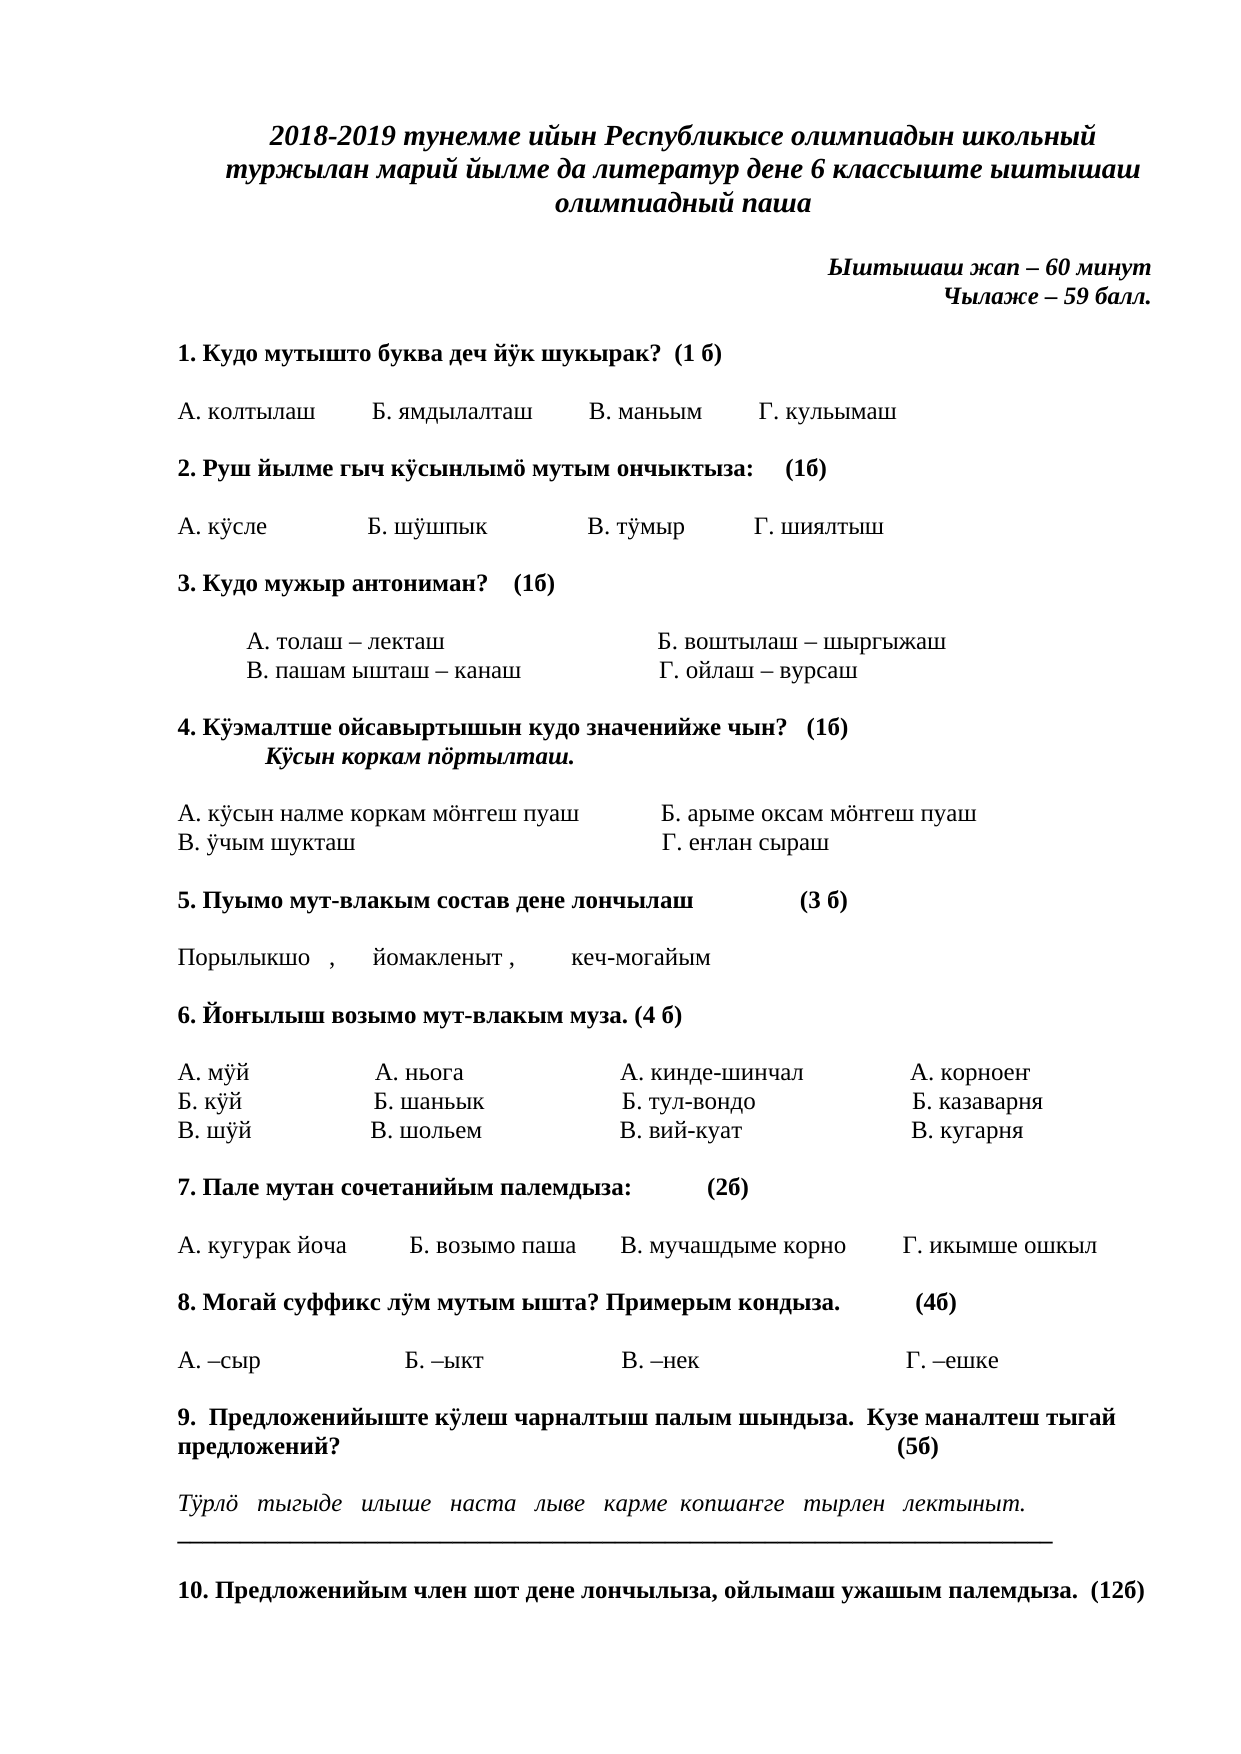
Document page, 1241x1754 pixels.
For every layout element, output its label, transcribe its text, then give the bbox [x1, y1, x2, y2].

text 7. Пале мутан сочетанийым палемдыза: (2б) [177, 1172, 1152, 1201]
text 9. Предложенийыште кӱлеш чарналтыш палым шындыза. Кузе маналтеш тыгай предложений? (5б) [177, 1402, 1152, 1460]
text 8. Могай суффикс лӱм мутым ышта? Примерым кондыза. (4б) [177, 1287, 1152, 1316]
text А. толаш – лекташ Б. воштылаш – шыргыжаш [177, 626, 1152, 655]
text ______________________________________________________________________ [177, 1517, 1152, 1546]
text 5. Пуымо мут-влакым состав дене лончылаш (3 б) [177, 885, 1152, 913]
text Порылыкшо , йомакленыт , кеч-могайым [177, 942, 1152, 971]
text А. кӱсын налме коркам мӧҥгеш пуаш Б. арыме оксам мӧҥгеш пуаш [177, 798, 1152, 827]
text 4. Кӱэмалтше ойсавыртышын кудо значенийже чын? (1б) [177, 712, 1152, 741]
text 2. Руш йылме гыч кӱсынлымӧ мутым ончыктыза: (1б) [177, 453, 1152, 482]
text В. шӱй В. шольем В. вий-куат В. кугарня [177, 1115, 1152, 1143]
text 2018-2019 тунемме ийын Республикысе олимпиадын школьный туржылан марий йылме да литератур дене 6 классыште ыштышаш олимпиадный паша [215, 118, 1152, 219]
text Б. кӱй Б. шаньык Б. тул-вондо Б. казаварня [177, 1086, 1152, 1115]
text 1. Кудо мутышто буква деч йӱк шукырак? (1 б) [177, 338, 1152, 367]
text А. кугурак йоча Б. возымо паша В. мучашдыме корно Г. икымше ошкыл [177, 1230, 1152, 1258]
text А. –сыр Б. –ыкт В. –нек Г. –ешке [177, 1345, 1152, 1373]
text А. колтылаш Б. ямдылалташ В. маньым Г. кульымаш [177, 396, 1152, 425]
text Кӱсын коркам пӧртылташ. [177, 741, 1152, 770]
text В. ӱчым шукташ Г. еҥлан сыраш [177, 827, 1152, 856]
text 3. Кудо мужыр антониман? (1б) [177, 568, 1152, 597]
text 10. Предложенийым член шот дене лончылыза, ойлымаш ужашым палемдыза. (12б) [177, 1575, 1152, 1603]
text Тӱрлӧ тыгыде илыше наста лыве карме копшаҥге тырлен лектыныт. [177, 1488, 1152, 1517]
text А. мӱй А. ньога А. кинде-шинчал А. корноеҥ [177, 1057, 1152, 1086]
text Ыштышаш жап – 60 минут [215, 252, 1152, 281]
text 6. Йоҥылыш возымо мут-влакым муза. (4 б) [177, 1000, 1152, 1028]
text В. пашам ышташ – канаш Г. ойлаш – вурсаш [177, 655, 1152, 683]
text А. кӱсле Б. шӱшпык В. тӱмыр Г. шиялтыш [177, 511, 1152, 540]
text Чылаже – 59 балл. [177, 281, 1152, 310]
